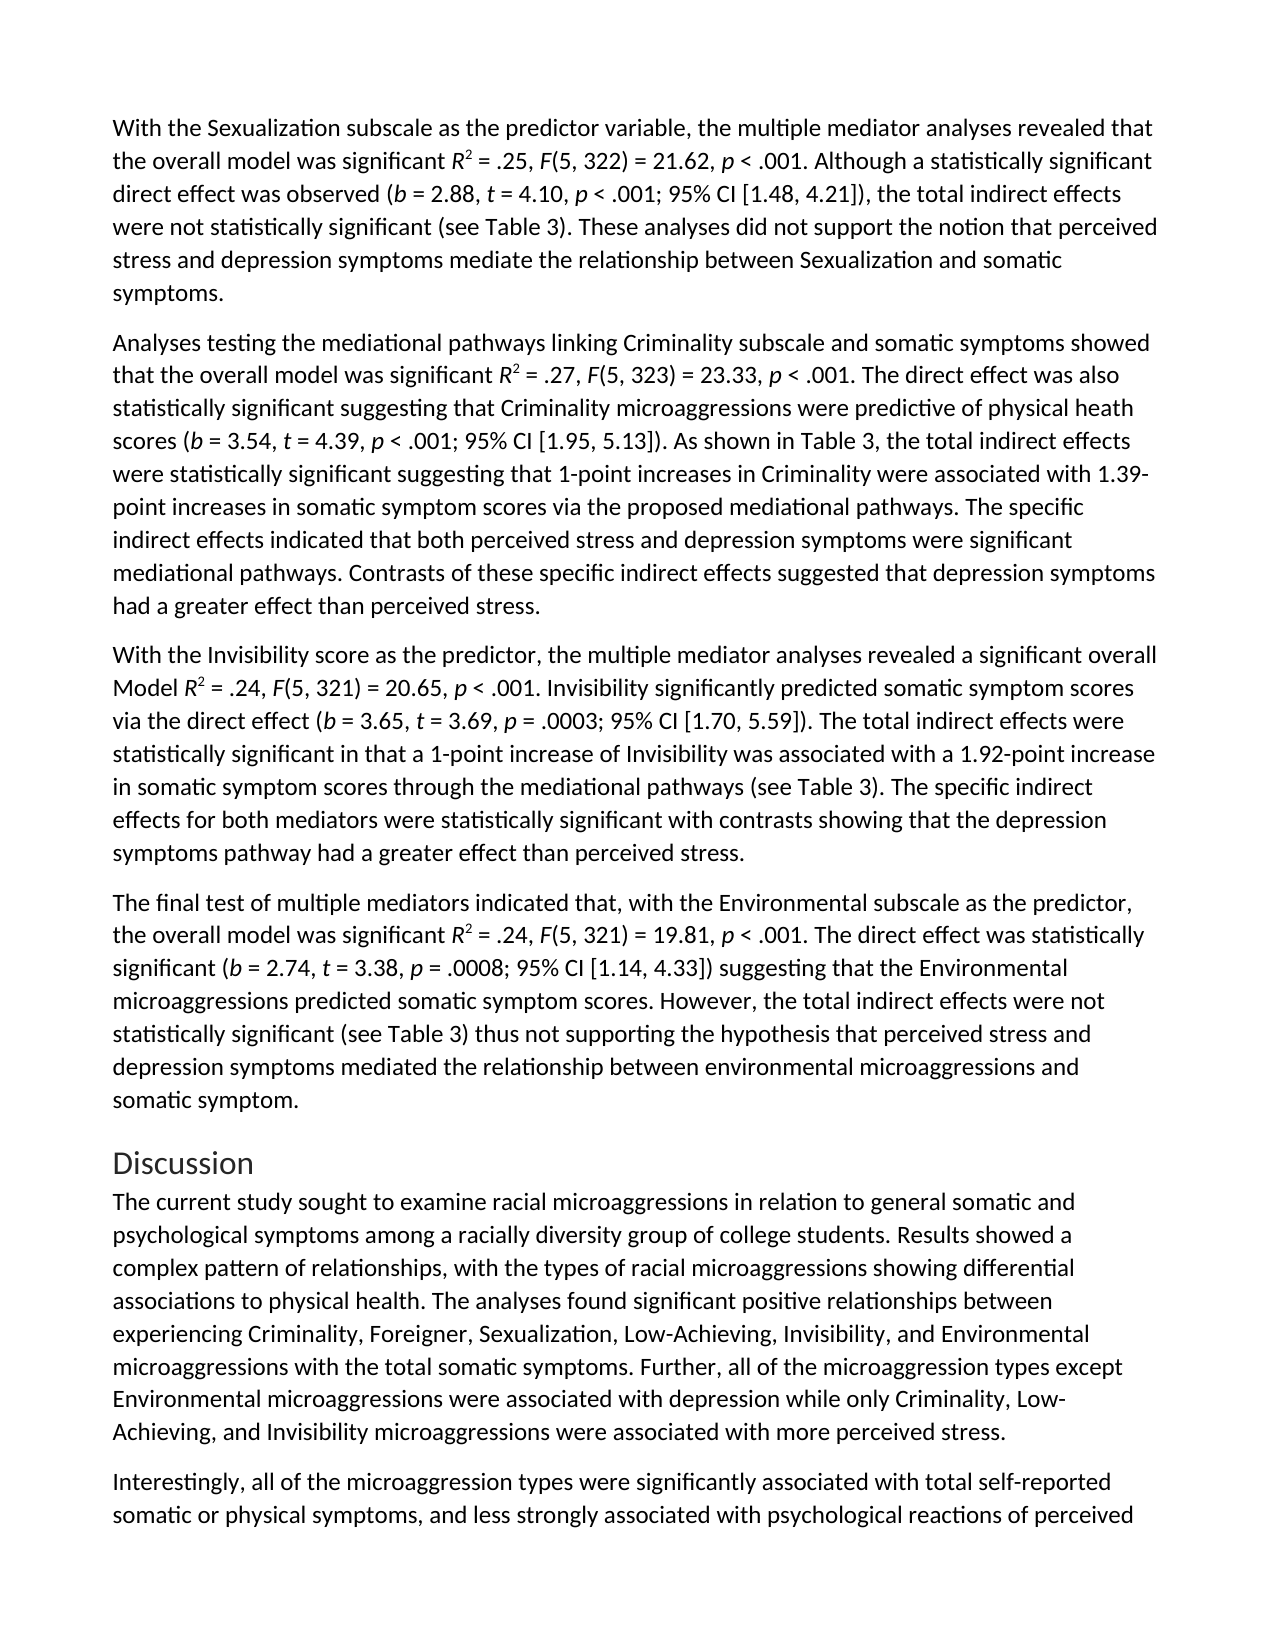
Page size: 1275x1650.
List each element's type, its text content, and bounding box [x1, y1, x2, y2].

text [112, 1466, 1162, 1529]
subtitle Discussion [112, 1142, 1162, 1183]
text With the Invisibility score as the predictor, the multiple mediator analyses revealed a significant overall Model R2 = .24, F(5, 321) = 20.65, p < .001. Invisibility significantly predicted somatic symptom scores via the direct effect (b = 3.65, t = 3.69, p = .0003; 95% CI [1.70, 5.59]). The total indirect effects were statistically significant in that a 1-point increase of Invisibility was associated with a 1.92-point increase in somatic symptom scores through the mediational pathways (see Table 3). The specific indirect effects for both mediators were statistically significant with contrasts showing that the depression symptoms pathway had a greater effect than perceived stress. [112, 639, 1162, 868]
text The current study sought to examine racial microaggressions in relation to general somatic and psychological symptoms among a racially diversity group of college students. Results showed a complex pattern of relationships, with the types of racial microaggressions showing differential associations to physical health. The analyses found significant positive relationships between experiencing Criminality, Foreigner, Sexualization, Low-Achieving, Invisibility, and Environmental microaggressions with the total somatic symptoms. Further, all of the microaggression types except Environmental microaggressions were associated with depression while only Criminality, Low-Achieving, and Invisibility microaggressions were associated with more perceived stress. [112, 1186, 1162, 1447]
text With the Sexualization subscale as the predictor variable, the multiple mediator analyses revealed that the overall model was significant R2 = .25, F(5, 322) = 21.62, p < .001. Although a statistically significant direct effect was observed (b = 2.88, t = 4.10, p < .001; 95% CI [1.48, 4.21]), the total indirect effects were not statistically significant (see Table 3). These analyses did not support the notion that perceived stress and depression symptoms mediate the relationship between Sexualization and somatic symptoms. [112, 112, 1162, 308]
text The final test of multiple mediators indicated that, with the Environmental subscale as the predictor, the overall model was significant R2 = .24, F(5, 321) = 19.81, p < .001. The direct effect was statistically significant (b = 2.74, t = 3.38, p = .0008; 95% CI [1.14, 4.33]) suggesting that the Environmental microaggressions predicted somatic symptom scores. However, the total indirect effects were not statistically significant (see Table 3) thus not supporting the hypothesis that perceived stress and depression symptoms mediated the relationship between environmental microaggressions and somatic symptom. [112, 887, 1162, 1115]
text Analyses testing the mediational pathways linking Criminality subscale and somatic symptoms showed that the overall model was significant R2 = .27, F(5, 323) = 23.33, p < .001. The direct effect was also statistically significant suggesting that Criminality microaggressions were predictive of physical heath scores (b = 3.54, t = 4.39, p < .001; 95% CI [1.95, 5.13]). As shown in Table 3, the total indirect effects were statistically significant suggesting that 1-point increases in Criminality were associated with 1.39-point increases in somatic symptom scores via the proposed mediational pathways. The specific indirect effects indicated that both perceived stress and depression symptoms were significant mediational pathways. Contrasts of these specific indirect effects suggested that depression symptoms had a greater effect than perceived stress. [112, 327, 1162, 621]
